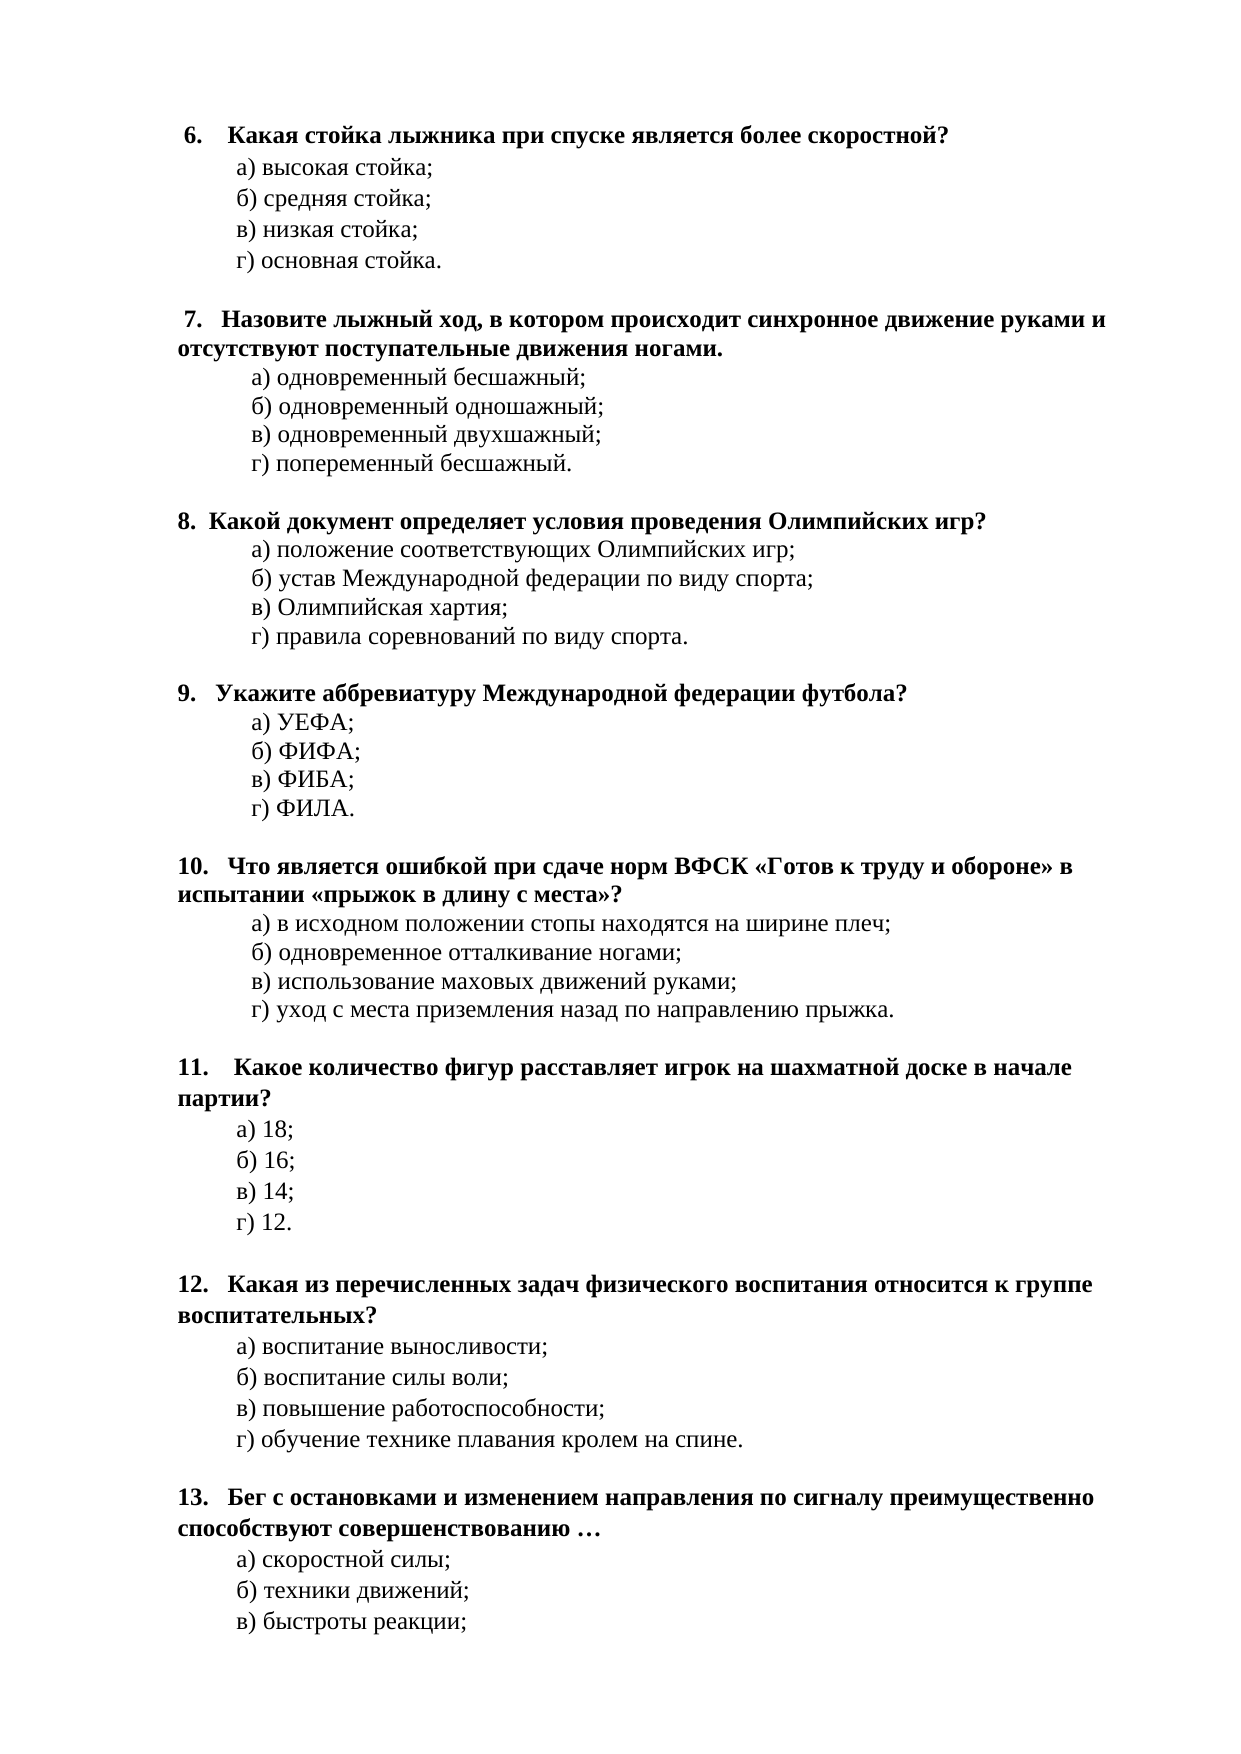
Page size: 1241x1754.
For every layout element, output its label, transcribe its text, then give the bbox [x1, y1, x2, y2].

text г) основная стойка. [177, 245, 1152, 273]
text б) воспитание силы воли; [177, 1362, 1152, 1391]
text а) скоростной силы; [177, 1544, 1152, 1573]
text 8. Какой документ определяет условия проведения Олимпийских игр? [177, 506, 1152, 534]
text б) 16; [177, 1145, 1152, 1174]
text в) одновременный двухшажный; [177, 419, 1152, 448]
text г) 12. [177, 1207, 1152, 1236]
text в) использование маховых движений руками; [251, 966, 1137, 994]
text г) попеременный бесшажный. [177, 448, 1152, 477]
text а) одновременный бесшажный; [177, 362, 1152, 391]
text б) одновременный одношажный; [177, 391, 1152, 419]
text б) одновременное отталкивание ногами; [251, 937, 1137, 966]
text а) УЕФА; [251, 707, 1137, 736]
text а) высокая стойка; [177, 152, 1152, 180]
text в) повышение работоспособности; [177, 1393, 1152, 1422]
text а) 18; [177, 1114, 1152, 1143]
text в) быстроты реакции; [177, 1606, 1152, 1635]
text а) в исходном положении стопы находятся на ширине плеч; [251, 908, 1137, 937]
text в) низкая стойка; [177, 214, 1152, 242]
text в) Олимпийская хартия; [177, 592, 1152, 621]
text 6. Какая стойка лыжника при спуске является более скоростной? [177, 121, 1152, 149]
text г) правила соревнований по виду спорта. [177, 621, 1152, 649]
text 11. Какое количество фигур расставляет игрок на шахматной доске в начале партии? [177, 1052, 1152, 1112]
text а) положение соответствующих Олимпийских игр; [177, 534, 1152, 563]
text б) ФИФА; [251, 736, 1137, 764]
text в) ФИБА; [251, 764, 1137, 793]
text 9. Укажите аббревиатуру Международной федерации футбола? [177, 678, 1137, 707]
text 7. Назовите лыжный ход, в котором происходит синхронное движение руками и отсутствуют поступательные движения ногами. [177, 304, 1152, 362]
text г) уход с места приземления назад по направлению прыжка. [251, 994, 1137, 1023]
text а) воспитание выносливости; [177, 1331, 1152, 1360]
text б) устав Международной федерации по виду спорта; [177, 563, 1152, 592]
text г) обучение технике плавания кролем на спине. [236, 1424, 1152, 1453]
text г) ФИЛА. [251, 793, 1137, 822]
text 12. Какая из перечисленных задач физического воспитания относится к группе воспитательных? [177, 1269, 1152, 1329]
text б) техники движений; [177, 1575, 1152, 1604]
text 10. Что является ошибкой при сдаче норм ВФСК «Готов к труду и обороне» в испытании «прыжок в длину с места»? [177, 851, 1137, 908]
text в) 14; [177, 1176, 1152, 1205]
text б) средняя стойка; [177, 183, 1152, 211]
text 13. Бег с остановками и изменением направления по сигналу преимущественно способствуют совершенствованию … [177, 1482, 1152, 1542]
